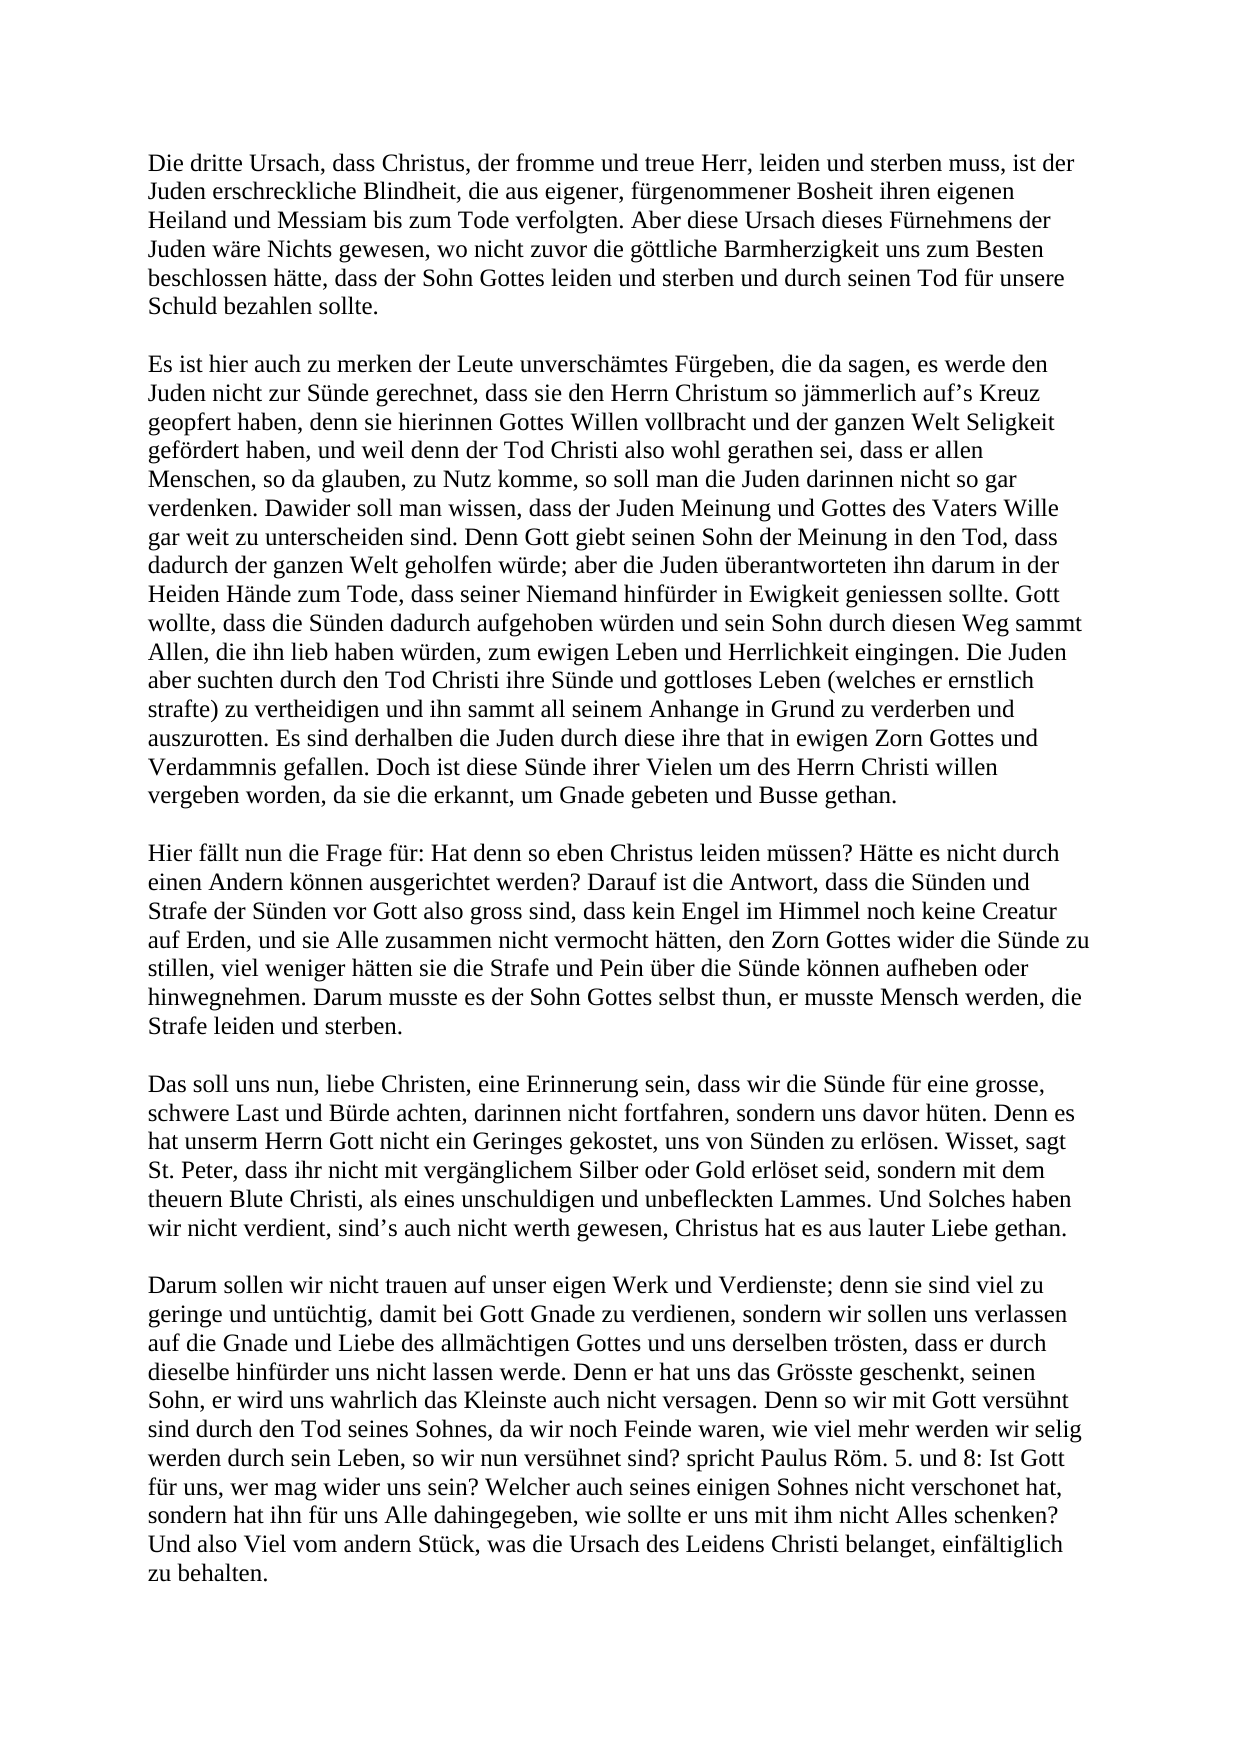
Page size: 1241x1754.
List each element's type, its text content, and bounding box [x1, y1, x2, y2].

text Darum sollen wir nicht trauen auf unser eigen Werk und Verdienste; denn sie sind viel zu geringe und untüchtig, damit bei Gott Gnade zu verdienen, sondern wir sollen uns verlassen auf die Gnade und Liebe des allmächtigen Gottes und uns derselben trösten, dass er durch dieselbe hinfürder uns nicht lassen werde. Denn er hat uns das Grösste geschenkt, seinen Sohn, er wird uns wahrlich das Kleinste auch nicht versagen. Denn so wir mit Gott versühnt sind durch den Tod seines Sohnes, da wir noch Feinde waren, wie viel mehr werden wir selig werden durch sein Leben, so wir nun versühnet sind? spricht Paulus Röm. 5. und 8: Ist Gott für uns, wer mag wider uns sein? Welcher auch seines einigen Sohnes nicht verschonet hat, sondern hat ihn für uns Alle dahingegeben, wie sollte er uns mit ihm nicht Alles schenken? Und also Viel vom andern Stück, was die Ursach des Leidens Christi belanget, einfältiglich zu behalten. [148, 1271, 1093, 1587]
text Es ist hier auch zu merken der Leute unverschämtes Fürgeben, die da sagen, es werde den Juden nicht zur Sünde gerechnet, dass sie den Herrn Christum so jämmerlich auf’s Kreuz geopfert haben, denn sie hierinnen Gottes Willen vollbracht und der ganzen Welt Seligkeit gefördert haben, und weil denn der Tod Christi also wohl gerathen sei, dass er allen Menschen, so da glauben, zu Nutz komme, so soll man die Juden darinnen nicht so gar verdenken. Dawider soll man wissen, dass der Juden Meinung und Gottes des Vaters Wille gar weit zu unterscheiden sind. Denn Gott giebt seinen Sohn der Meinung in den Tod, dass dadurch der ganzen Welt geholfen würde; aber die Juden überantworteten ihn darum in der Heiden Hände zum Tode, dass seiner Niemand hinfürder in Ewigkeit geniessen sollte. Gott wollte, dass die Sünden dadurch aufgehoben würden und sein Sohn durch diesen Weg sammt Allen, die ihn lieb haben würden, zum ewigen Leben und Herrlichkeit eingingen. Die Juden aber suchten durch den Tod Christi ihre Sünde und gottloses Leben (welches er ernstlich strafte) zu vertheidigen und ihn sammt all seinem Anhange in Grund zu verderben und auszurotten. Es sind derhalben die Juden durch diese ihre that in ewigen Zorn Gottes und Verdammnis gefallen. Doch ist diese Sünde ihrer Vielen um des Herrn Christi willen vergeben worden, da sie die erkannt, um Gnade gebeten und Busse gethan. [148, 349, 1093, 809]
text Das soll uns nun, liebe Christen, eine Erinnerung sein, dass wir die Sünde für eine grosse, schwere Last und Bürde achten, darinnen nicht fortfahren, sondern uns davor hüten. Denn es hat unserm Herrn Gott nicht ein Geringes gekostet, uns von Sünden zu erlösen. Wisset, sagt St. Peter, dass ihr nicht mit vergänglichem Silber oder Gold erlöset seid, sondern mit dem theuern Blute Christi, als eines unschuldigen und unbefleckten Lammes. Und Solches haben wir nicht verdient, sind’s auch nicht werth gewesen, Christus hat es aus lauter Liebe gethan. [148, 1069, 1093, 1241]
text Die dritte Ursach, dass Christus, der fromme und treue Herr, leiden und sterben muss, ist der Juden erschreckliche Blindheit, die aus eigener, fürgenommener Bosheit ihren eigenen Heiland und Messiam bis zum Tode verfolgten. Aber diese Ursach dieses Fürnehmens der Juden wäre Nichts gewesen, wo nicht zuvor die göttliche Barmherzigkeit uns zum Besten beschlossen hätte, dass der Sohn Gottes leiden und sterben und durch seinen Tod für unsere Schuld bezahlen sollte. [148, 148, 1093, 320]
text Hier fällt nun die Frage für: Hat denn so eben Christus leiden müssen? Hätte es nicht durch einen Andern können ausgerichtet werden? Darauf ist die Antwort, dass die Sünden und Strafe der Sünden vor Gott also gross sind, dass kein Engel im Himmel noch keine Creatur auf Erden, und sie Alle zusammen nicht vermocht hätten, den Zorn Gottes wider die Sünde zu stillen, viel weniger hätten sie die Strafe und Pein über die Sünde können aufheben oder hinwegnehmen. Darum musste es der Sohn Gottes selbst thun, er musste Mensch werden, die Strafe leiden und sterben. [148, 838, 1093, 1040]
